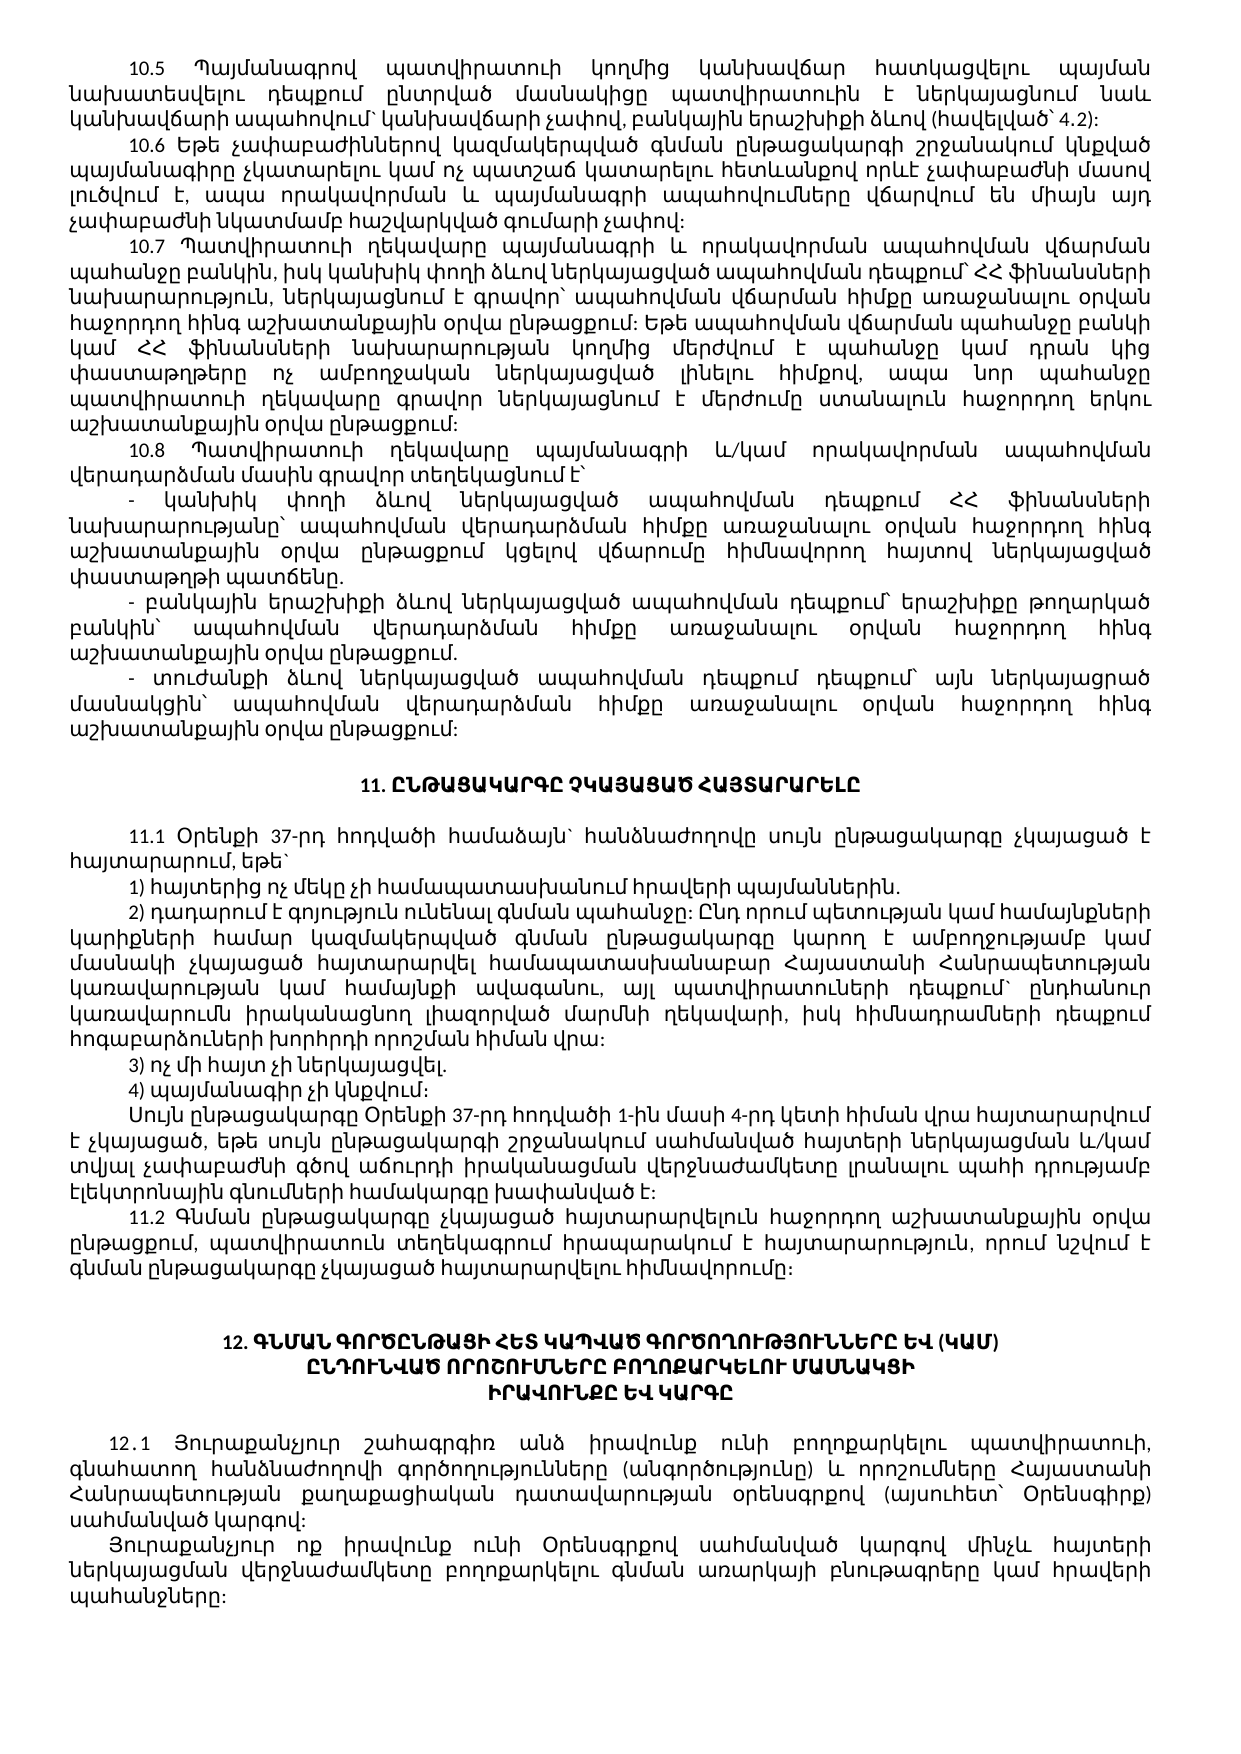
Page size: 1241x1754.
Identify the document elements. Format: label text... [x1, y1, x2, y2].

text 3) ոչ մի հայտ չի ներկայացվել. [69, 1052, 1152, 1077]
text 10.7 Պատվիրատուի ղեկավարը պայմանագրի և որակավորման ապահովման վճարման պահանջը բանկին, իսկ կանխիկ փողի ձևով ներկայացված ապահովման դեպքում՝ ՀՀ ֆինանսների նախարարություն, ներկայացնում է գրավոր՝ ապահովման վճարման հիմքը առաջանալու օրվան հաջորդող հինգ աշխատանքային օրվա ընթացքում: Եթե ապահովման վճարման պահանջը բանկի կամ ՀՀ ֆինանսների նախարարության կողմից մերժվում է պահանջը կամ դրան կից փաստաթղթերը ոչ ամբողջական ներկայացված լինելու հիմքով, ապա նոր պահանջը պատվիրատուի ղեկավարը գրավոր ներկայացնում է մերժումը ստանալուն հաջորդող երկու աշխատանքային օրվա ընթացքում: [69, 233, 1152, 437]
text 11.2 Գնման ընթացակարգը չկայացած հայտարարվելուն հաջորդող աշխատանքային օրվա ընթացքում, պատվիրատուն տեղեկագրում հրապարակում է հայտարարություն, որում նշվում է գնման ընթացակարգը չկայացած հայտարարվելու հիմնավորումը։ [69, 1204, 1152, 1281]
text 4) պայմանագիր չի կնքվում։ [69, 1077, 1152, 1103]
text 11. ԸՆԹԱՑԱԿԱՐԳԸ ՉԿԱՅԱՑԱԾ ՀԱՅՏԱՐԱՐԵԼԸ [69, 772, 1152, 798]
text 10.5 Պայմանագրով պատվիրատուի կողմից կանխավճար հատկացվելու պայման նախատեսվելու դեպքում ընտրված մասնակիցը պատվիրատուին է ներկայացնում նաև կանխավճարի ապահովում` կանխավճարի չափով, բանկային երաշխիքի ձևով (հավելված՝ 4․2): [69, 56, 1152, 132]
text - տուժանքի ձևով ներկայացված ապահովման դեպքում դեպքում՝ այն ներկայացրած մասնակցին՝ ապահովման վերադարձման հիմքը առաջանալու օրվան հաջորդող հինգ աշխատանքային օրվա ընթացքում: [69, 666, 1152, 742]
text Յուրաքանչյուր ոք իրավունք ունի Օրենսգրքով սահմանված կարգով մինչև հայտերի ներկայացման վերջնաժամկետը բողոքարկելու գնման առարկայի բնութագրերը կամ հրավերի պահանջները: [69, 1532, 1152, 1608]
text 12. ԳՆՄԱՆ ԳՈՐԾԸՆԹԱՑԻ ՀԵՏ ԿԱՊՎԱԾ ԳՈՐԾՈՂՈՒԹՅՈՒՆՆԵՐԸ ԵՎ (ԿԱՄ) [69, 1329, 1152, 1354]
text ԻՐԱՎՈՒՆՔԸ ԵՎ ԿԱՐԳԸ [69, 1380, 1152, 1405]
text 10.8 Պատվիրատուի ղեկավարը պայմանագրի և/կամ որակավորման ապահովման վերադարձման մասին գրավոր տեղեկացնում է՝ [69, 437, 1152, 488]
text 11.1 Օրենքի 37-րդ հոդվածի համաձայն` հանձնաժողովը սույն ընթացակարգը չկայացած է հայտարարում, եթե` [69, 823, 1152, 874]
text Սույն ընթացակարգը Օրենքի 37-րդ հոդվածի 1-ին մասի 4-րդ կետի հիման վրա հայտարարվում է չկայացած, եթե սույն ընթացակարգի շրջանակում սահմանված հայտերի ներկայացման և/կամ տվյալ չափաբաժնի գծով աճուրդի իրականացման վերջնաժամկետը լրանալու պահի դրությամբ էլեկտրոնային գնումների համակարգը խափանված է: [69, 1103, 1152, 1204]
text - կանխիկ փողի ձևով ներկայացված ապահովման դեպքում ՀՀ ֆինանսների նախարարությանը՝ ապահովման վերադարձման հիմքը առաջանալու օրվան հաջորդող հինգ աշխատանքային օրվա ընթացքում կցելով վճարումը հիմնավորող հայտով ներկայացված փաստաթղթի պատճենը. [69, 488, 1152, 589]
text 10.6 Եթե չափաբաժիններով կազմակերպված գնման ընթացակարգի շրջանակում կնքված պայմանագիրը չկատարելու կամ ոչ պատշաճ կատարելու հետևանքով որևէ չափաբաժնի մասով լուծվում է, ապա որակավորման և պայմանագրի ապահովումները վճարվում են միայն այդ չափաբաժնի նկատմամբ հաշվարկված գումարի չափով: [69, 132, 1152, 233]
text 12․1 Յուրաքանչյուր շահագրգիռ անձ իրավունք ունի բողոքարկելու պատվիրատուի, գնահատող հանձնաժողովի գործողությունները (անգործությունը) և որոշումները Հայաստանի Հանրապետության քաղաքացիական դատավարության օրենսգրքով (այսուհետ՝ Օրենսգիրք) սահմանված կարգով: [69, 1431, 1152, 1532]
text 1) հայտերից ոչ մեկը չի համապատասխանում հրավերի պայմաններին. [69, 874, 1152, 899]
text ԸՆԴՈՒՆՎԱԾ ՈՐՈՇՈՒՄՆԵՐԸ ԲՈՂՈՔԱՐԿԵԼՈՒ ՄԱՍՆԱԿՑԻ [69, 1354, 1152, 1380]
text 2) դադարում է գոյություն ունենալ գնման պահանջը: Ընդ որում պետության կամ համայնքների կարիքների համար կազմակերպված գնման ընթացակարգը կարող է ամբողջությամբ կամ մասնակի չկայացած հայտարարվել համապատասխանաբար Հայաստանի Հանրապետության կառավարության կամ համայնքի ավագանու, այլ պատվիրատուների դեպքում` ընդհանուր կառավարումն իրականացնող լիազորված մարմնի ղեկավարի, իսկ հիմնադրամների դեպքում հոգաբարձուների խորհրդի որոշման հիման վրա: [69, 899, 1152, 1052]
text - բանկային երաշխիքի ձևով ներկայացված ապահովման դեպքում՝ երաշխիքը թողարկած բանկին՝ ապահովման վերադարձման հիմքը առաջանալու օրվան հաջորդող հինգ աշխատանքային օրվա ընթացքում. [69, 589, 1152, 666]
